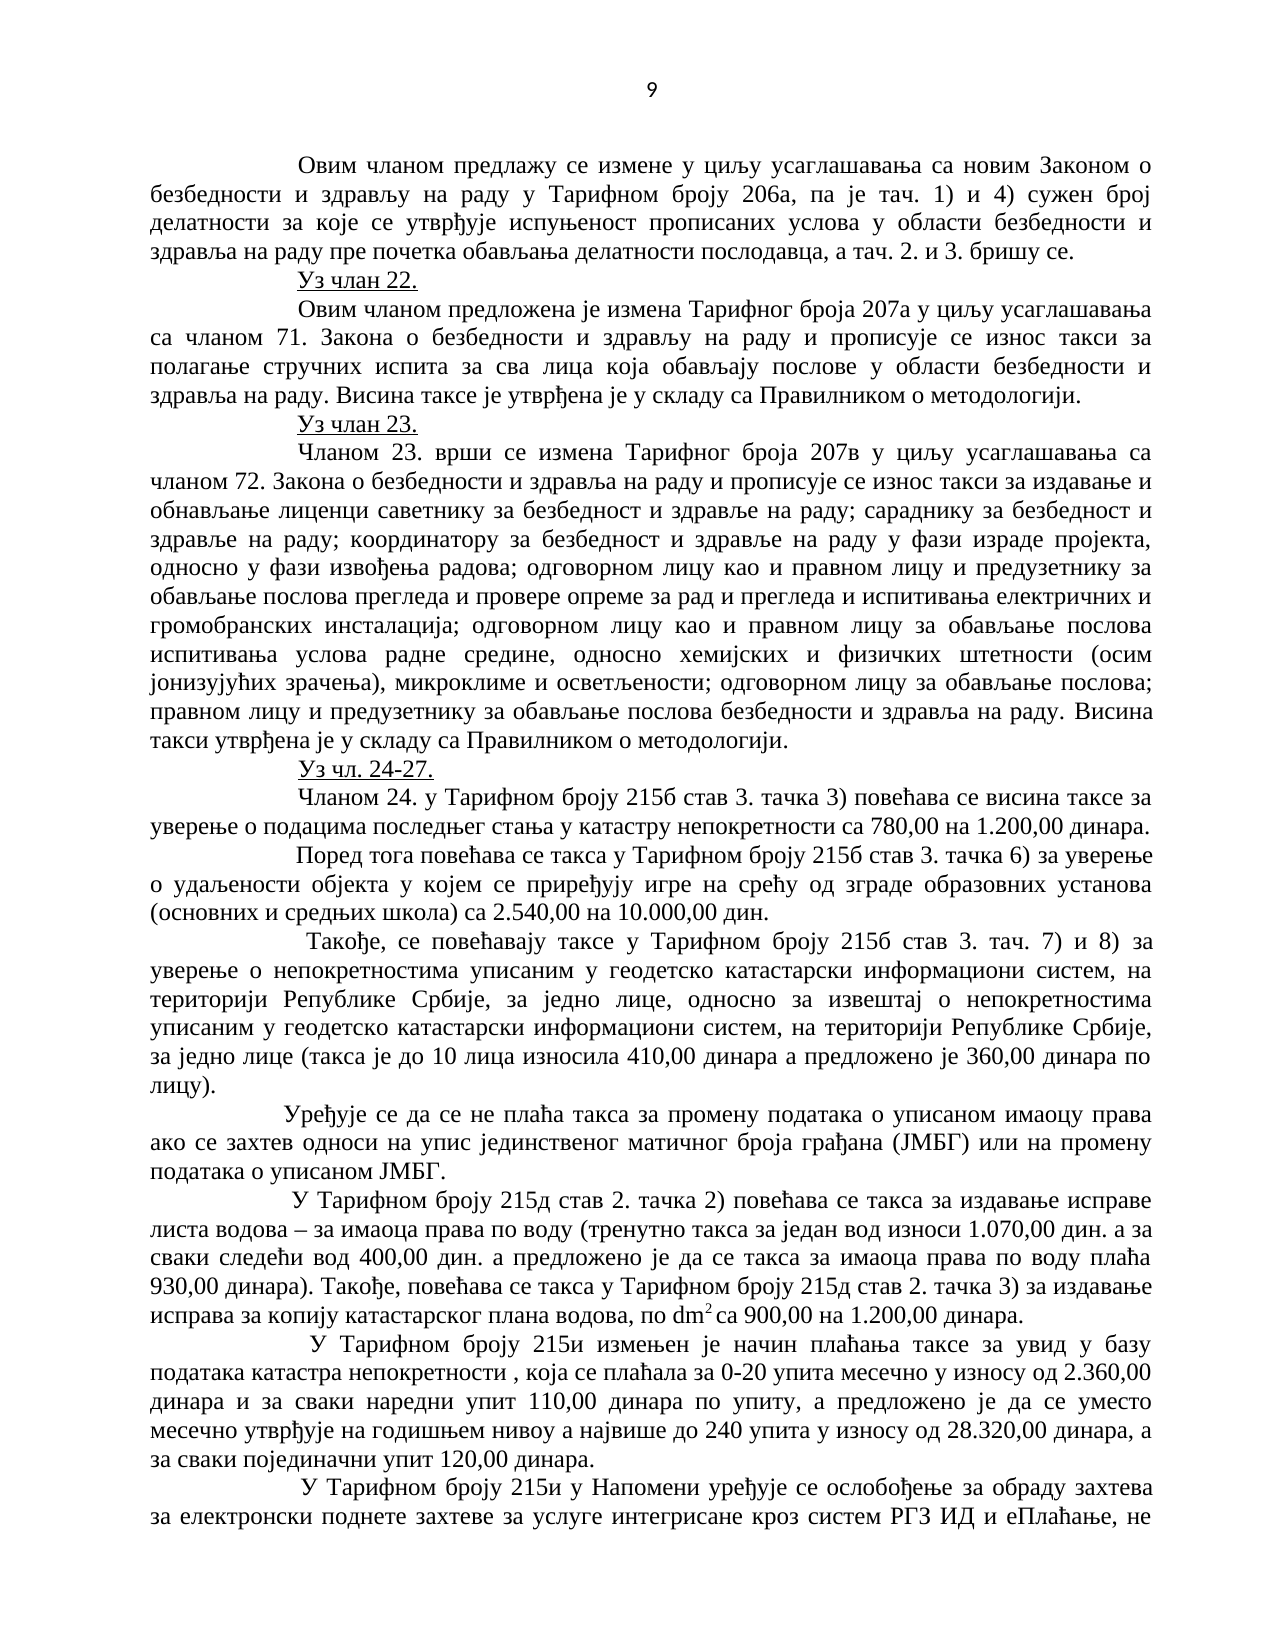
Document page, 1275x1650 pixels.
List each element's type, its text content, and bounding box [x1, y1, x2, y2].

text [150, 1472, 1153, 1530]
text Овим чланом предложена је измена Тарифног броја 207а у циљу усаглашавања са чланом 71. Закона о безбедности и здрављу на раду и прописује се износ такси за полагање стручних испита за сва лица која обављају послове у области безбедности и здравља на раду. Висина таксе је утврђена је у складу са Правилником о методологији. [150, 294, 1153, 409]
text Чланом 24. у Тарифном броју 215б став 3. тачка 3) повећава се висина таксе за уверење о подацима последњег стања у катастру непокретности са 780,00 на 1.200,00 динара. [150, 782, 1153, 840]
text Овим чланом предлажу се измене у циљу усаглашавања са новим Законом о безбедности и здрављу на раду у Тарифном броју 206а, па је тач. 1) и 4) сужен број делатности за које се утврђује испуњеност прописаних услова у области безбедности и здравља на раду пре почетка обављања делатности послодавца, а тач. 2. и 3. бришу се. [150, 150, 1153, 265]
text У Тарифном броју 215д став 2. тачка 2) повећава се такса за издавање исправе листа водова – за имаоца права по воду (тренутно такса за један вод износи 1.070,00 дин. а за сваки следећи вод 400,00 дин. а предложено је да се такса за имаоца права по воду плаћа 930,00 динара). Такође, повећава се такса у Тарифном броју 215д став 2. тачка 3) за издавање исправа за копију катастарског плана водова, по dm2 са 900,00 на 1.200,00 динара. [150, 1185, 1153, 1329]
text Поред тога повећава се такса у Тарифном броју 215б став 3. тачка 6) за уверење о удаљености објекта у којем се приређују игре на срећу од зграде образовних установа (основних и средњих школа) са 2.540,00 на 10.000,00 дин. [150, 840, 1153, 926]
text Такође, се повећавају таксе у Тарифном броју 215б став 3. тач. 7) и 8) за уверење о непокретностима уписаним у геодетско катастарски информациони систем, на територији Републике Србије, за једно лице, односно за извештај о непокретностима уписаним у геодетско катастарски информациони систем, на територији Републике Србије, за једно лице (такса је до 10 лица износила 410,00 динара а предложено је 360,00 динара по лицу). [150, 926, 1153, 1099]
text У Тарифном броју 215и измењен је начин плаћања таксе за увид у базу података катастра непокретности , која се плаћала за 0-20 упита месечно у износу од 2.360,00 динара и за сваки наредни упит 110,00 динара по упиту, а предложено је да се уместо месечно утврђује на годишњем нивоу а највише до 240 упита у износу од 28.320,00 динара, а за сваки појединачни упит 120,00 динара. [150, 1329, 1153, 1472]
text Уз члан 23. [193, 409, 1153, 437]
text Уз чл. 24-27. [150, 754, 1153, 782]
text Уређује се да се не плаћа такса за промену података о уписаном имаоцу права ако се захтев односи на упис јединственог матичног броја грађана (ЈМБГ) или на промену података о уписаном ЈМБГ. [150, 1099, 1153, 1185]
text Чланом 23. врши се измена Тарифног броја 207в у циљу усаглашавања са чланом 72. Закона о безбедности и здравља на раду и прописује се износ такси за издавање и обнављање лиценци саветнику за безбедност и здравље на раду; сараднику за безбедност и здравље на раду; координатору за безбедност и здравље на раду у фази израде пројекта, односно у фази извођења радова; одговорном лицу као и правном лицу и предузетнику за обављање послова прегледа и провере опреме за рад и прегледа и испитивања електричних и громобранских инсталација; одговорном лицу као и правном лицу за обављање послова испитивања услова радне средине, односно хемијских и физичких штетности (осим јонизујућих зрачења), микроклиме и осветљености; одговорном лицу за обављање послова; правном лицу и предузетнику за обављање послова безбедности и здравља на раду. Висина такси утврђена је у складу са Правилником о методологији. [150, 437, 1153, 754]
text Уз члан 22. [193, 265, 1153, 294]
